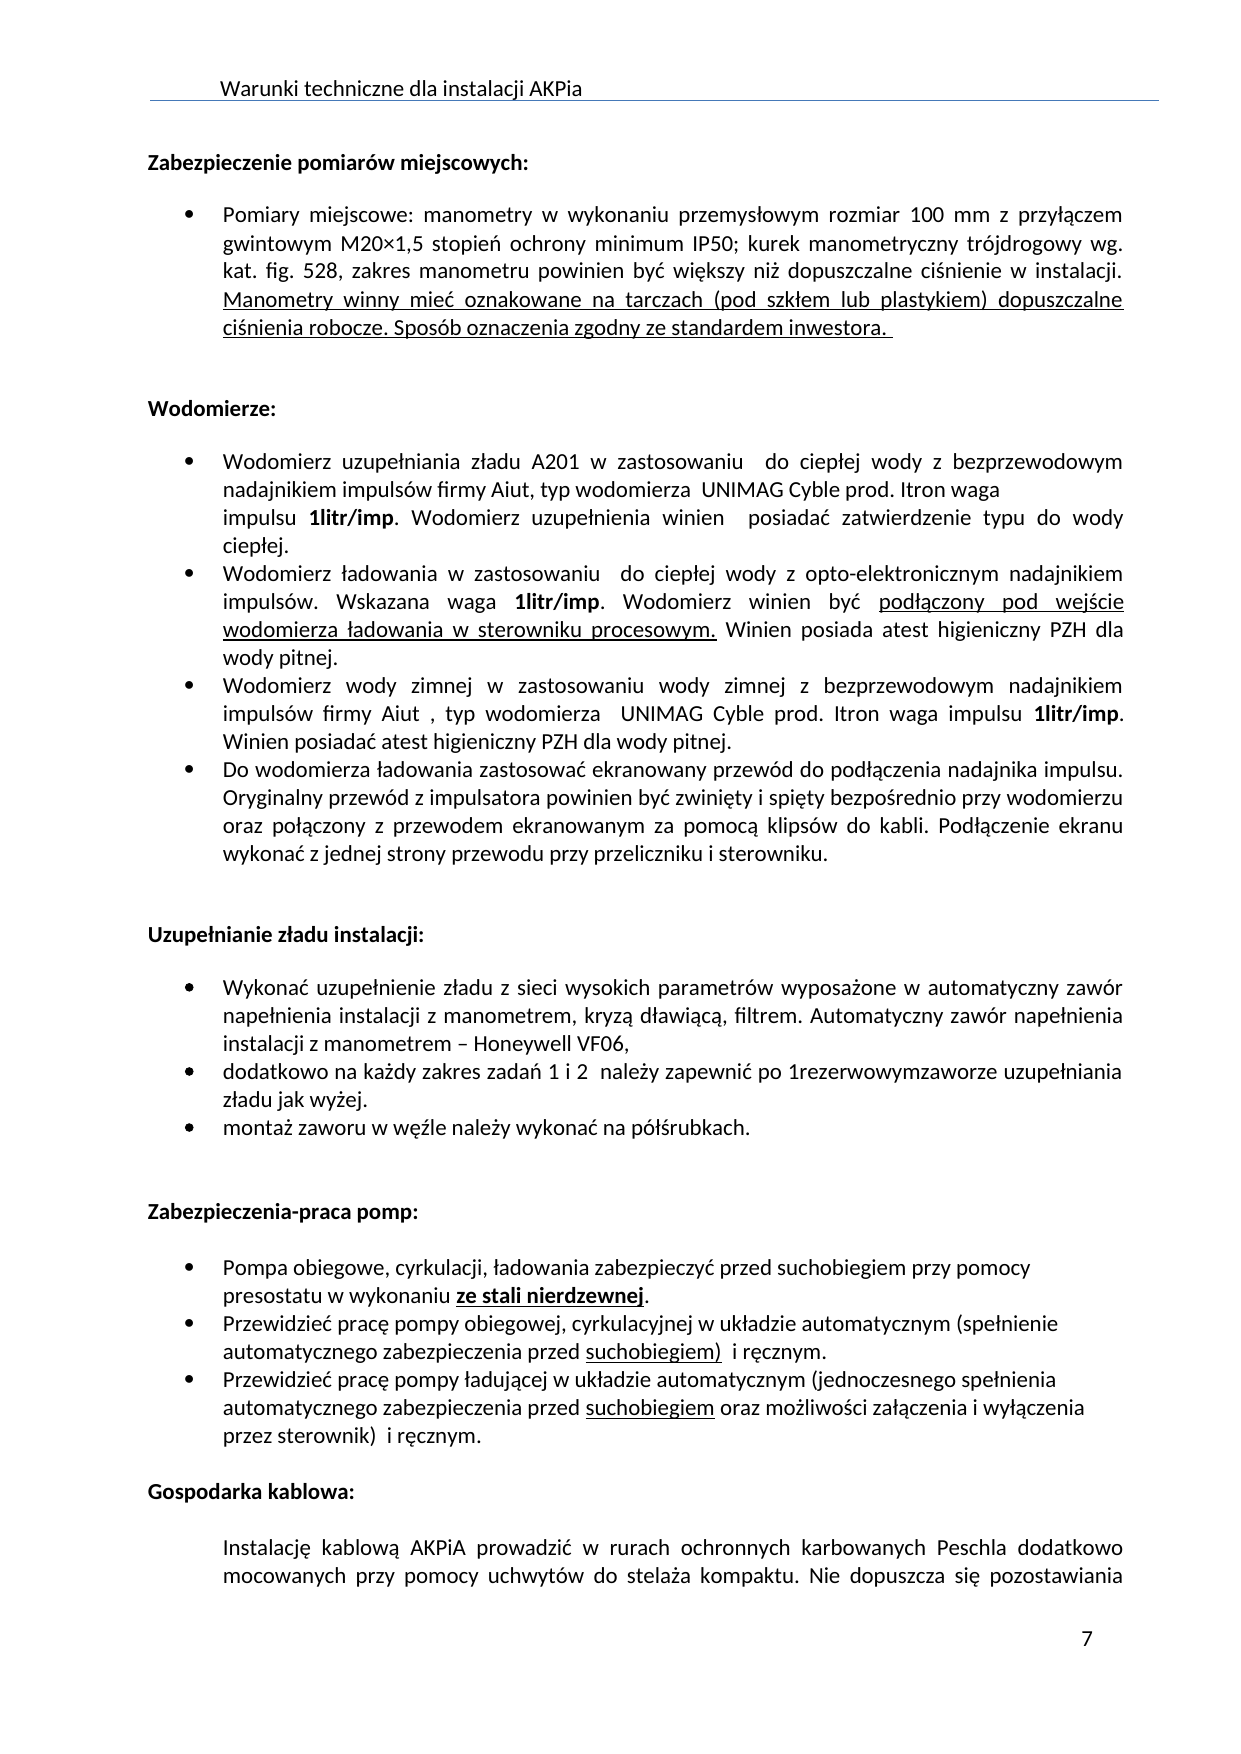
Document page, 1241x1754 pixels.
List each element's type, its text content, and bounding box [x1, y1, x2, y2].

text Zabezpieczenie pomiarów miejscowych: [148, 148, 1093, 176]
list Pomiary miejscowe: manometry w wykonaniu przemysłowym rozmiar 100 mm z przyłączem gwintowym M20×1,5 stopień ochrony minimum IP50; kurek manometryczny trójdrogowy wg. kat. fig. 528, zakres manometru powinien być większy niż dopuszczalne ciśnienie w instalacji. Manometry winny mieć oznakowane na tarczach (pod szkłem lub plastykiem) dopuszczalne ciśnienia robocze. Sposób oznaczenia zgodny ze standardem inwestora. [185, 201, 1124, 341]
list Wodomierz uzupełniania zładu A201 w zastosowaniu do ciepłej wody z bezprzewodowym nadajnikiem impulsów firmy Aiut, typ wodomierza UNIMAG Cyble prod. Itron waga [185, 447, 1124, 503]
list Wykonać uzupełnienie zładu z sieci wysokich parametrów wyposażone w automatyczny zawór napełnienia instalacji z manometrem, kryzą dławiącą, filtrem. Automatyczny zawór napełnienia instalacji z manometrem – Honeywell VF06, [185, 973, 1124, 1057]
list montaż zaworu w węźle należy wykonać na półśrubkach. [185, 1113, 1124, 1141]
list Wodomierz ładowania w zastosowaniu do ciepłej wody z opto-elektronicznym nadajnikiem impulsów. Wskazana waga 1litr/imp. Wodomierz winien być podłączony pod wejście wodomierza ładowania w sterowniku procesowym. Winien posiada atest higieniczny PZH dla wody pitnej. [185, 559, 1124, 671]
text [223, 1533, 1124, 1589]
list Pompa obiegowe, cyrkulacji, ładowania zabezpieczyć przed suchobiegiem przy pomocy presostatu w wykonaniu ze stali nierdzewnej. [185, 1253, 1093, 1309]
list Przewidzieć pracę pompy obiegowej, cyrkulacyjnej w układzie automatycznym (spełnienie automatycznego zabezpieczenia przed suchobiegiem) i ręcznym. [185, 1309, 1093, 1365]
text Zabezpieczenia-praca pomp: [148, 1197, 1093, 1225]
list Do wodomierza ładowania zastosować ekranowany przewód do podłączenia nadajnika impulsu. Oryginalny przewód z impulsatora powinien być zwinięty i spięty bezpośrednio przy wodomierzu oraz połączony z przewodem ekranowanym za pomocą klipsów do kabli. Podłączenie ekranu wykonać z jednej strony przewodu przy przeliczniku i sterowniku. [185, 755, 1124, 867]
text Wodomierze: [148, 394, 1093, 422]
list Przewidzieć pracę pompy ładującej w układzie automatycznym (jednoczesnego spełnienia automatycznego zabezpieczenia przed suchobiegiem oraz możliwości załączenia i wyłączenia przez sterownik) i ręcznym. [185, 1365, 1093, 1449]
text Uzupełnianie zładu instalacji: [148, 920, 1093, 948]
list Wodomierz wody zimnej w zastosowaniu wody zimnej z bezprzewodowym nadajnikiem impulsów firmy Aiut , typ wodomierza UNIMAG Cyble prod. Itron waga impulsu 1litr/imp. Winien posiadać atest higieniczny PZH dla wody pitnej. [185, 671, 1124, 755]
text Gospodarka kablowa: [148, 1477, 1093, 1506]
text impulsu 1litr/imp. Wodomierz uzupełnienia winien posiadać zatwierdzenie typu do wody ciepłej. [223, 503, 1124, 559]
list dodatkowo na każdy zakres zadań 1 i 2 należy zapewnić po 1rezerwowymzaworze uzupełniania zładu jak wyżej. [185, 1057, 1124, 1113]
